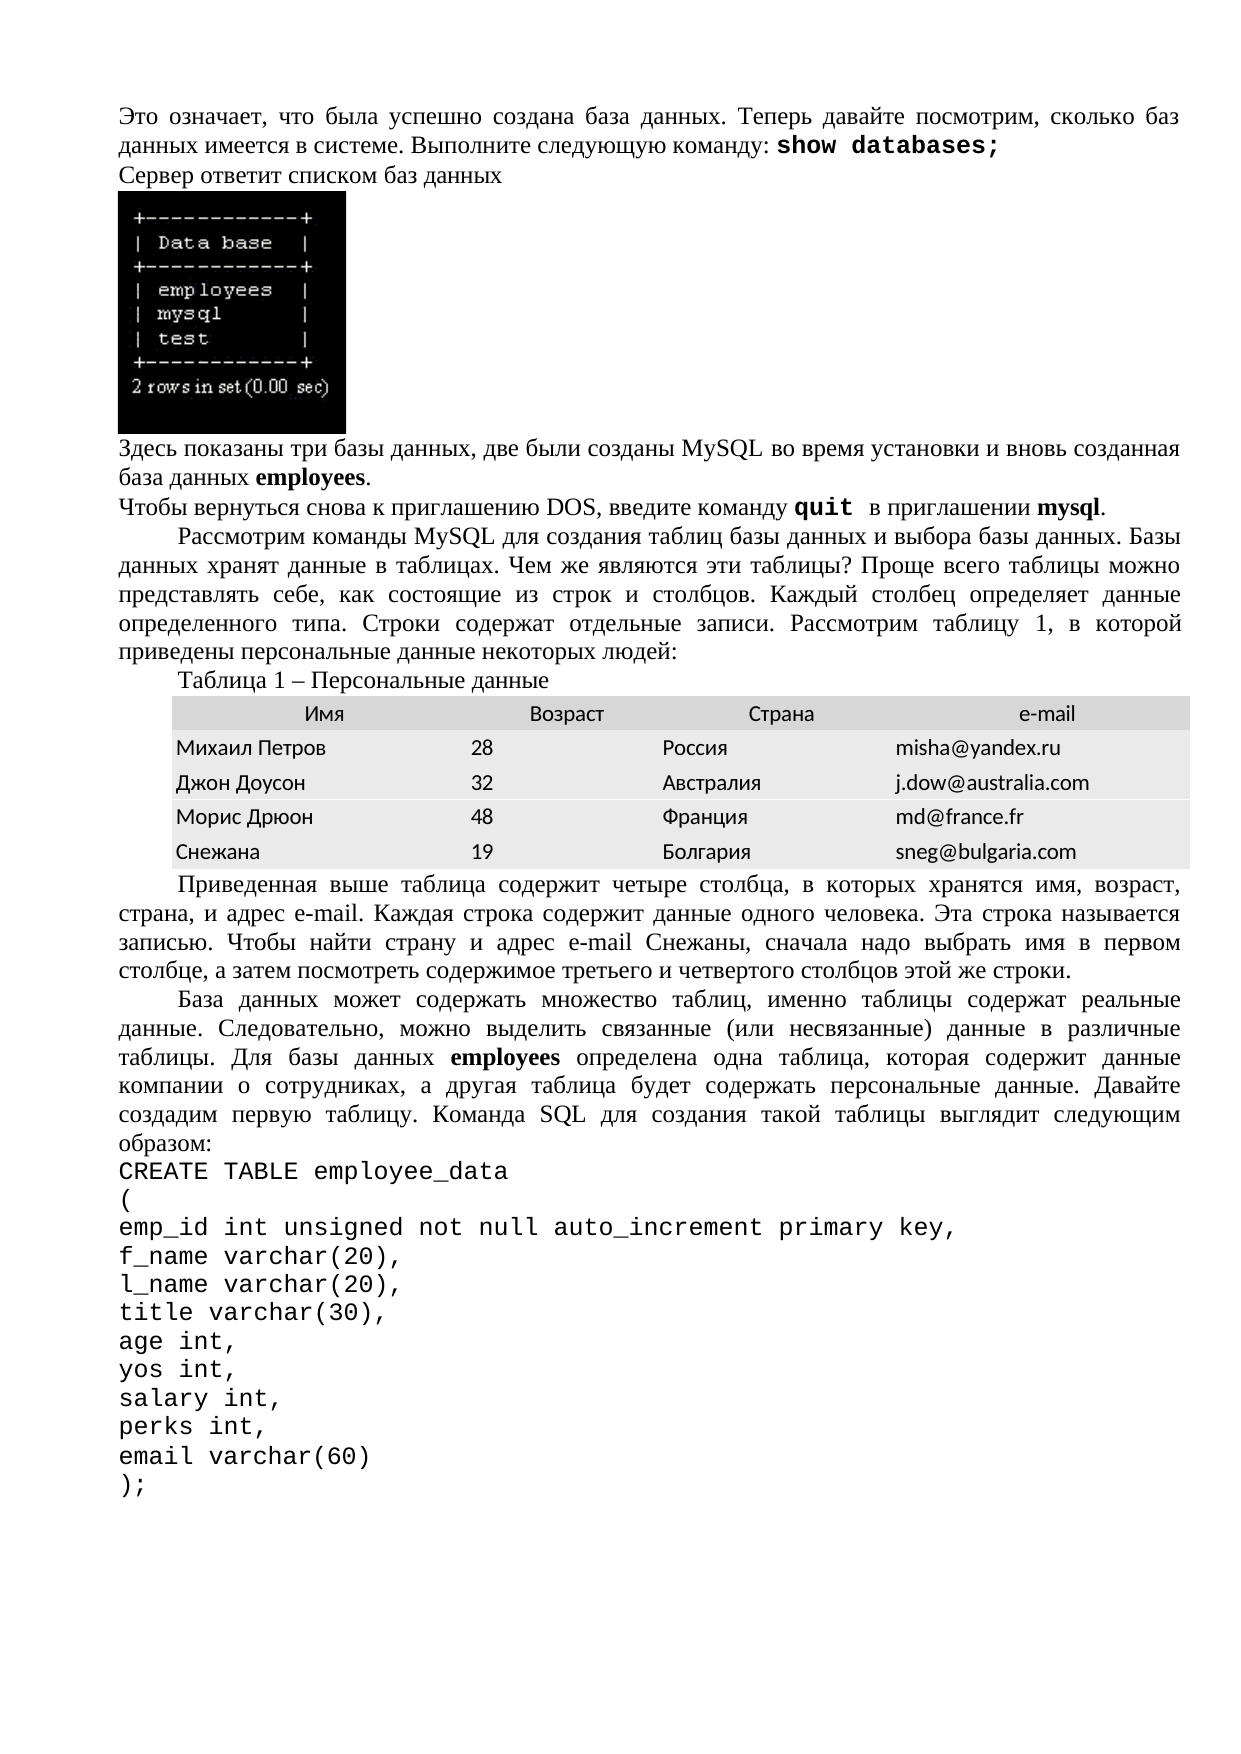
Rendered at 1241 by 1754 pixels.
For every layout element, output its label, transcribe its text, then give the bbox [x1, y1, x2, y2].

table_cell 28 [467, 730, 659, 765]
text email varchar(60) [118, 1442, 1196, 1470]
text Чтобы вернуться снова к приглашению DOS, введите команду quit в приглашении mysql. [118, 491, 1196, 521]
table_cell 32 [467, 765, 659, 799]
table_cell Австралия [659, 765, 880, 799]
table_cell Россия [659, 730, 880, 765]
text Это означает, что была успешно создана база данных. Теперь давайте посмотрим, сколько баз данных имеется в системе. Выполните следующую команду: show databases; [118, 101, 1181, 161]
table_cell misha@yandex.ru [880, 730, 1190, 765]
text ); [118, 1470, 1196, 1498]
text Таблица 1 – Персональные данные [177, 665, 1196, 694]
table_cell 48 [467, 800, 659, 834]
table_cell md@france.fr [880, 800, 1190, 834]
text yos int, salary int, perks int, [118, 1357, 326, 1442]
text l_name varchar(20), title varchar(30), age int, [118, 1272, 431, 1357]
text Здесь показаны три базы данных, две были созданы MySQL во время установки и вновь созданная база данных employees. [118, 189, 1181, 491]
table_header Страна [659, 696, 895, 730]
text CREATE TABLE employee_data ( [118, 1158, 516, 1215]
text Рассмотрим команды MySQL для создания таблиц базы данных и выбора базы данных. Базы данных хранят данные в таблицах. Чем же являются эти таблицы? Проще всего таблицы можно представлять себе, как состоящие из строк и столбцов. Каждый столбец определяет данные определенного типа. Строки содержат отдельные записи. Рассмотрим таблицу 1, в которой приведены персональные данные некоторых людей: [118, 521, 1182, 665]
table_cell Михаил Петров [172, 730, 467, 765]
table_cell j.dow@australia.com [880, 765, 1190, 799]
table_cell sneg@bulgaria.com [880, 834, 1190, 869]
text Приведенная выше таблица содержит четыре столбца, в которых хранятся имя, возраст, страна, и адрес e-mail. Каждая строка содержит данные одного человека. Эта строка называется записью. Чтобы найти страну и адрес e-mail Снежаны, сначала надо выбрать имя в первом столбце, а затем посмотреть содержимое третьего и четвертого столбцов этой же строки. [118, 869, 1182, 984]
table_cell Франция [659, 800, 880, 834]
table_cell Болгария [659, 834, 880, 869]
text База данных может содержать множество таблиц, именно таблицы содержат реальные данные. Следовательно, можно выделить связанные (или несвязанные) данные в различные таблицы. Для базы данных employees определена одна таблица, которая содержит данные компании о сотрудниках, а другая таблица будет содержать персональные данные. Давайте создадим первую таблицу. Команда SQL для создания такой таблицы выглядит следующим образом: [118, 984, 1181, 1157]
table_cell Морис Дрюон [172, 800, 467, 834]
text Сервер ответит списком баз данных [118, 162, 1196, 189]
table_cell Снежана [172, 834, 467, 869]
table_header e-mail [895, 696, 1190, 730]
table_header Имя [172, 696, 467, 730]
table_cell 19 [467, 834, 659, 869]
table_cell Джон Доусон [172, 765, 467, 799]
text emp_id int unsigned not null auto_increment primary key, f_name varchar(20), [118, 1215, 1042, 1272]
table_header Возраст [467, 696, 659, 730]
